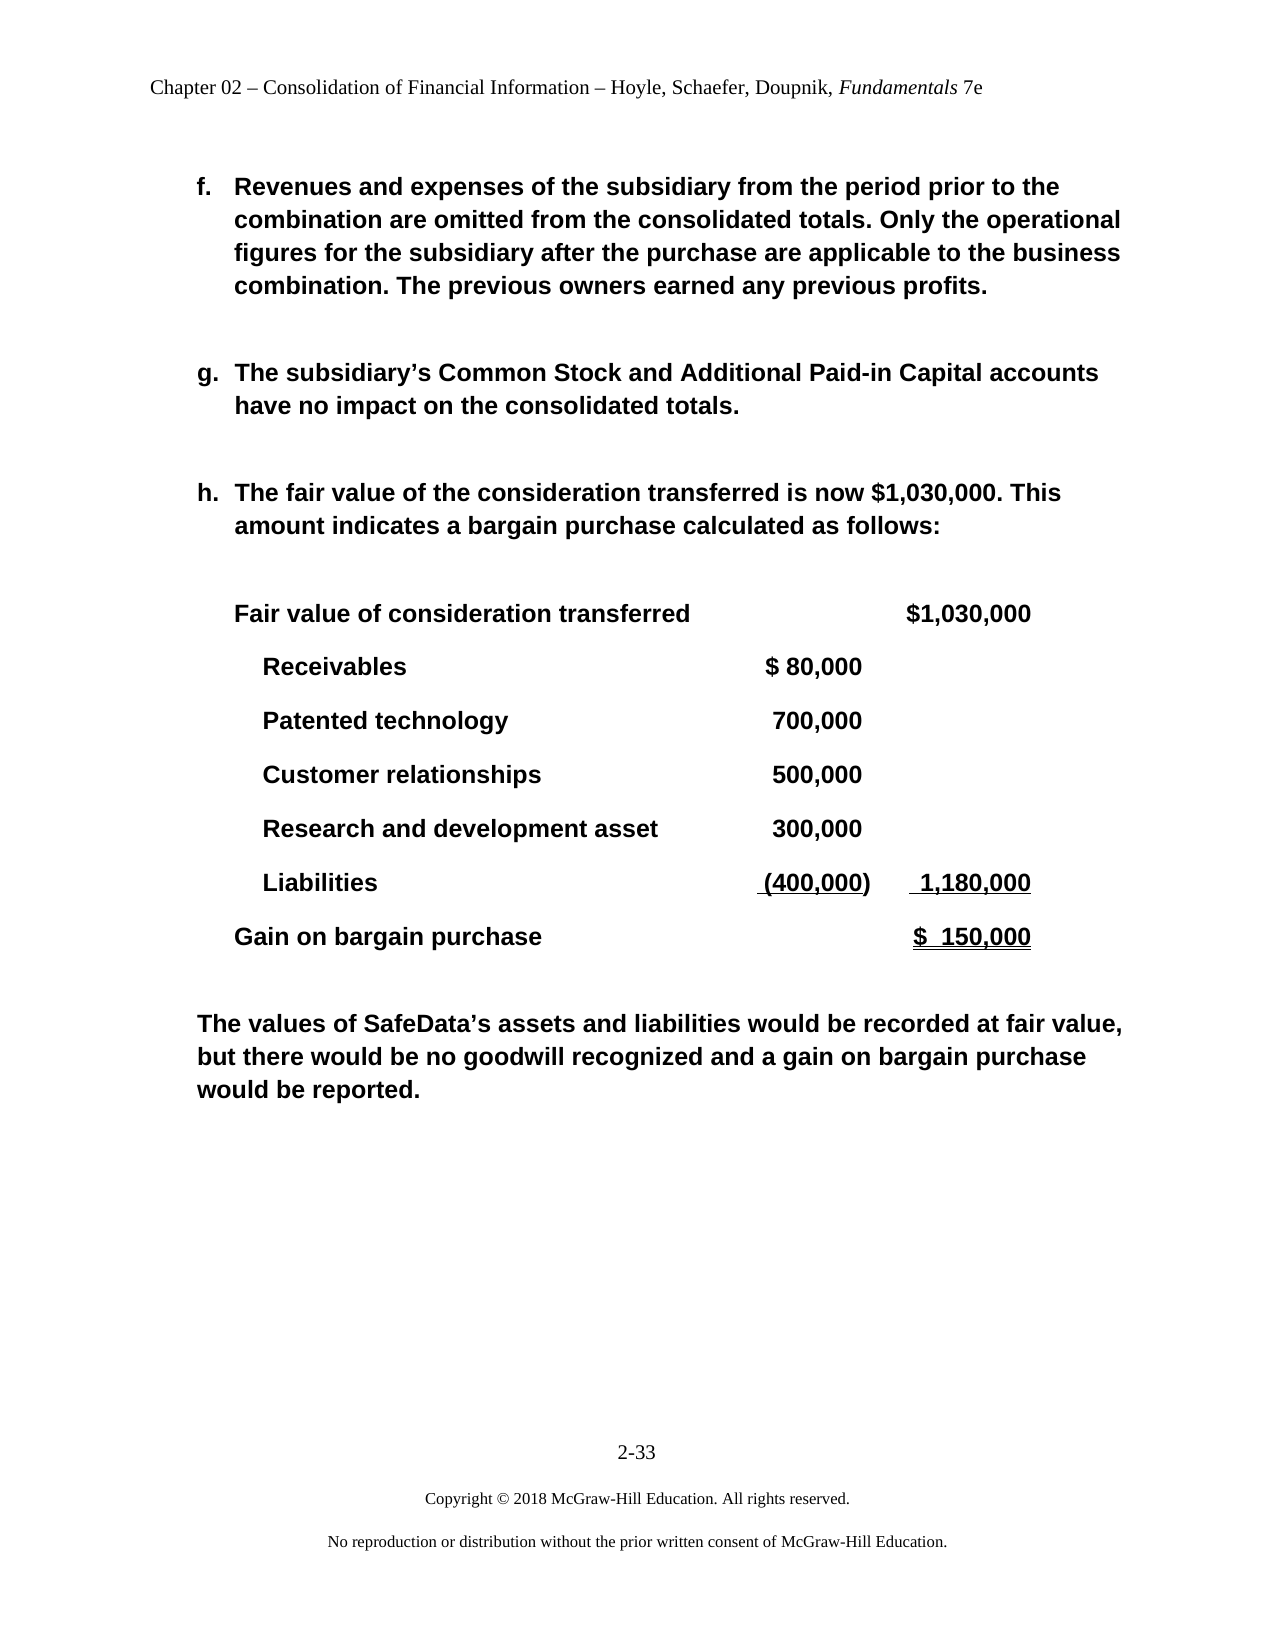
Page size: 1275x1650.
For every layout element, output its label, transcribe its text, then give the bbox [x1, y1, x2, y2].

text Liabilities (400,000) 1,180,000 [196, 868, 1125, 897]
text Fair value of consideration transferred $1,030,000 [196, 598, 1125, 627]
text Receivables $ 80,000 [196, 652, 1125, 681]
text The values of SafeData’s assets and liabilities would be recorded at fair value, but there would be no goodwill recognized and a gain on bargain purchase would be reported. [197, 1009, 1125, 1104]
text f. Revenues and expenses of the subsidiary from the period prior to the combination are omitted from the consolidated totals. Only the operational figures for the subsidiary after the purchase are applicable to the business combination. The previous owners earned any previous profits. [196, 172, 1125, 300]
text Research and development asset 300,000 [196, 814, 1125, 843]
text Customer relationships 500,000 [196, 760, 1125, 789]
text h. The fair value of the consideration transferred is now $1,030,000. This amount indicates a bargain purchase calculated as follows: [197, 478, 1125, 540]
text Patented technology 700,000 [196, 706, 1125, 735]
text Gain on bargain purchase $ 150,000 [196, 922, 1125, 950]
text g. The subsidiary’s Common Stock and Additional Paid-in Capital accounts have no impact on the consolidated totals. [197, 358, 1125, 420]
